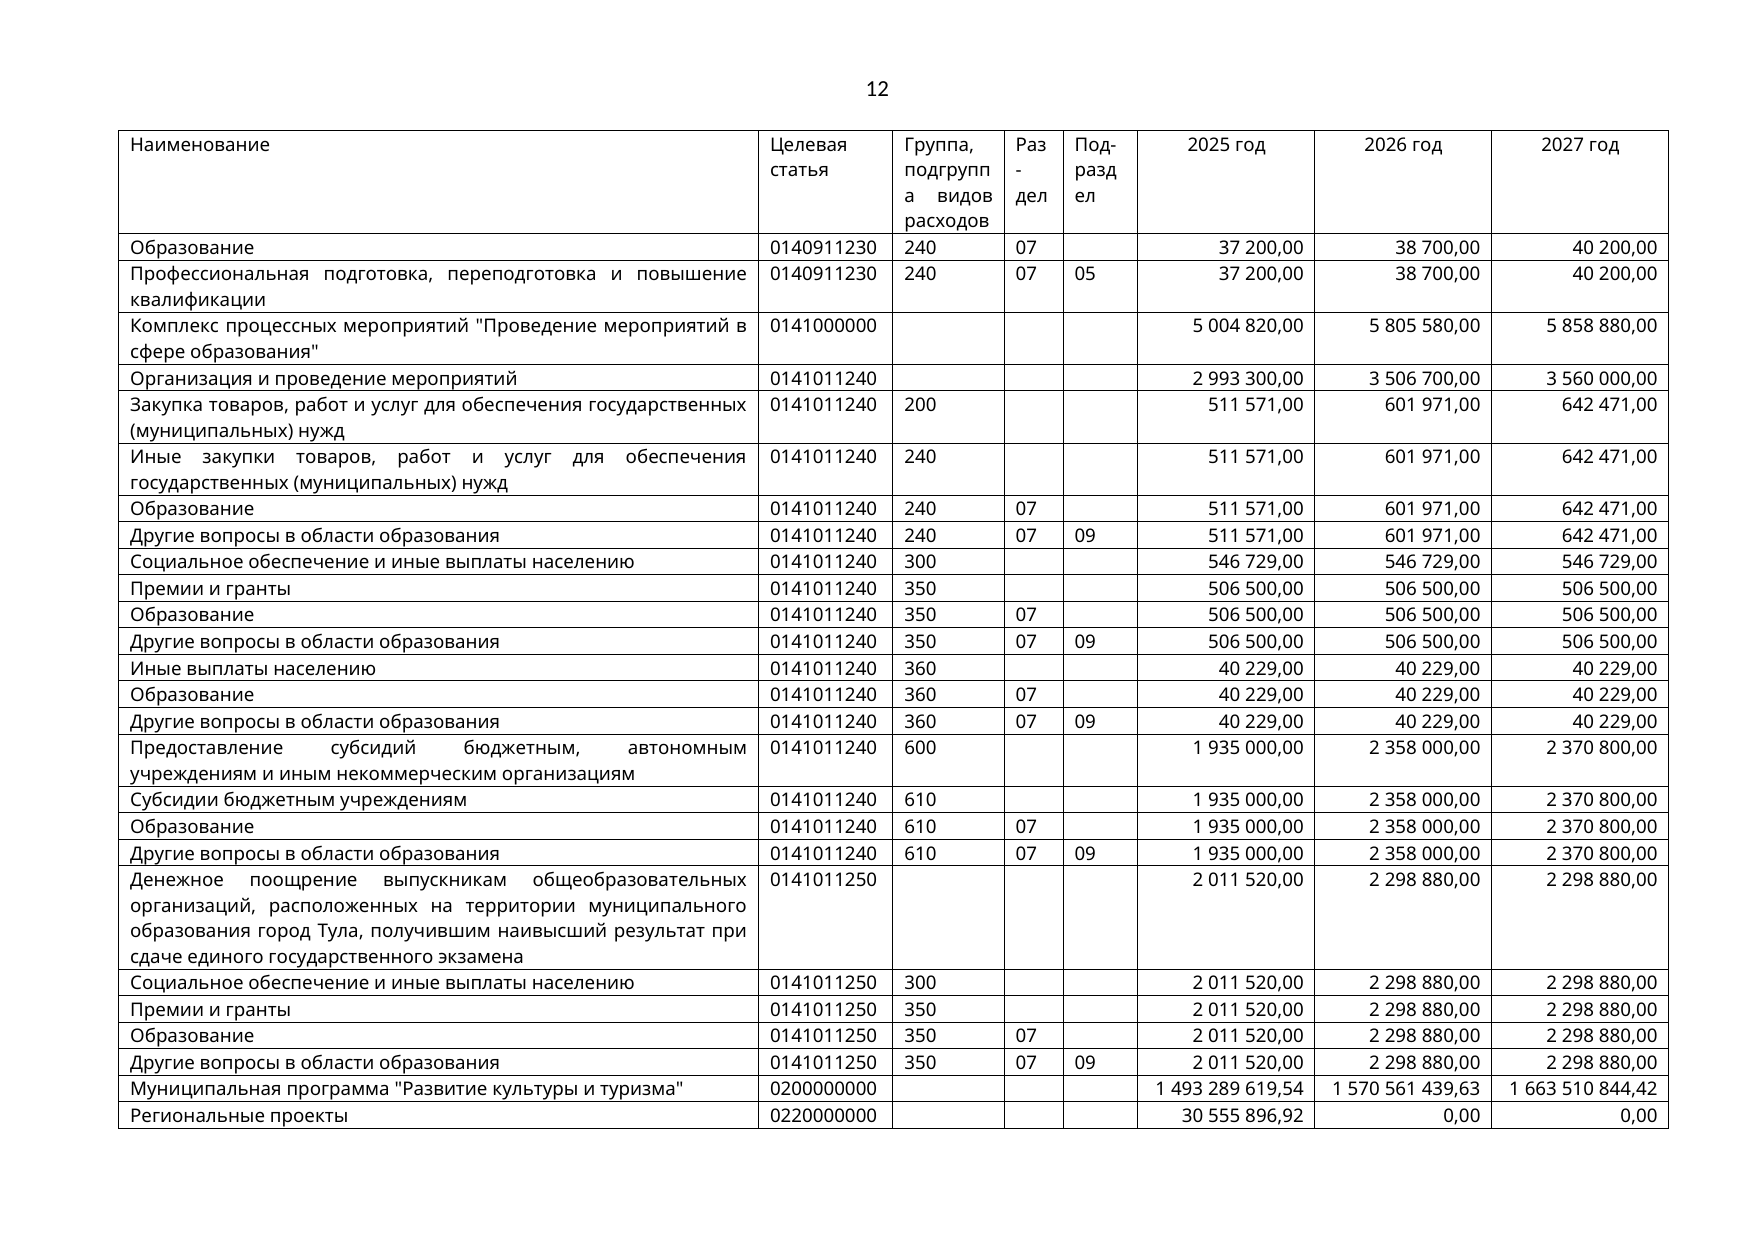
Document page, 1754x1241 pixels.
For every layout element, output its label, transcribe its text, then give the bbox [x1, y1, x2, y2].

table_cell 350 [893, 1049, 1004, 1075]
table_cell 610 [893, 840, 1004, 865]
table_cell 2 298 880,00 [1315, 1023, 1491, 1048]
table_cell [1005, 655, 1063, 680]
table_cell 2 011 520,00 [1138, 970, 1314, 995]
table_cell 601 971,00 [1315, 522, 1491, 548]
table_header Целевая статья [759, 131, 892, 233]
table_cell Иные выплаты населению [119, 655, 758, 680]
table_cell 0141011240 [759, 496, 892, 521]
table_cell 30 555 896,92 [1138, 1102, 1314, 1128]
table_cell 0141000000 [759, 313, 892, 364]
table_cell [893, 365, 1004, 390]
table_cell [1005, 444, 1063, 494]
table_cell 2 298 880,00 [1315, 1049, 1491, 1075]
table_cell 07 [1005, 708, 1063, 733]
table_cell Образование [119, 681, 758, 707]
table_cell [1064, 996, 1137, 1022]
table_cell 0141011240 [759, 522, 892, 548]
table_cell 0220000000 [759, 1102, 892, 1128]
table_cell 5 858 880,00 [1492, 313, 1668, 364]
table_cell 38 700,00 [1315, 261, 1491, 312]
table_cell 350 [893, 602, 1004, 627]
table_cell [1005, 970, 1063, 995]
table_cell 0141011240 [759, 787, 892, 812]
table_cell 601 971,00 [1315, 444, 1491, 494]
table_cell 2 370 800,00 [1492, 787, 1668, 812]
table_cell Образование [119, 813, 758, 839]
table_cell [893, 1076, 1004, 1101]
table_cell 546 729,00 [1492, 549, 1668, 574]
table_cell 07 [1005, 261, 1063, 312]
table_cell Иные закупки товаров, работ и услуг для обеспечения государственных (муниципальных) нужд [119, 444, 758, 494]
table_cell Муниципальная программа "Развитие культуры и туризма" [119, 1076, 758, 1101]
table_cell 1 493 289 619,54 [1138, 1076, 1314, 1101]
table_cell 40 200,00 [1492, 234, 1668, 259]
table_cell Образование [119, 234, 758, 259]
table_cell 642 471,00 [1492, 522, 1668, 548]
table_cell 610 [893, 787, 1004, 812]
table_cell 2 011 520,00 [1138, 866, 1314, 968]
table_cell 40 200,00 [1492, 261, 1668, 312]
table_cell [1005, 866, 1063, 968]
table_cell [1005, 549, 1063, 574]
table_cell Другие вопросы в области образования [119, 628, 758, 654]
table_cell [1064, 866, 1137, 968]
table_cell [1064, 391, 1137, 442]
table_cell 2 358 000,00 [1315, 840, 1491, 865]
table_cell [1005, 787, 1063, 812]
table_cell 2 011 520,00 [1138, 996, 1314, 1022]
table_cell 0200000000 [759, 1076, 892, 1101]
table_cell 240 [893, 444, 1004, 494]
table_cell 0141011250 [759, 996, 892, 1022]
table_cell 300 [893, 549, 1004, 574]
table_cell 0,00 [1315, 1102, 1491, 1128]
table_cell 0140911230 [759, 234, 892, 259]
table_cell 0141011240 [759, 735, 892, 786]
table_cell 0141011240 [759, 575, 892, 601]
table_cell 0141011240 [759, 655, 892, 680]
table_cell 2 370 800,00 [1492, 813, 1668, 839]
table_cell 506 500,00 [1492, 628, 1668, 654]
table_cell [1005, 996, 1063, 1022]
table_cell Премии и гранты [119, 996, 758, 1022]
table_cell 506 500,00 [1138, 602, 1314, 627]
table_cell Другие вопросы в области образования [119, 522, 758, 548]
table_cell Профессиональная подготовка, переподготовка и повышение квалификации [119, 261, 758, 312]
table_cell 601 971,00 [1315, 496, 1491, 521]
table_cell 07 [1005, 1023, 1063, 1048]
table_cell 600 [893, 735, 1004, 786]
table_cell [1064, 813, 1137, 839]
table_cell 09 [1064, 522, 1137, 548]
table_cell 601 971,00 [1315, 391, 1491, 442]
table_cell 09 [1064, 708, 1137, 733]
table_cell 1 663 510 844,42 [1492, 1076, 1668, 1101]
table_cell 2 370 800,00 [1492, 840, 1668, 865]
table_cell 0141011250 [759, 1049, 892, 1075]
table_header Раз-дел [1005, 131, 1063, 233]
table_cell [1064, 444, 1137, 494]
table_cell 0141011250 [759, 1023, 892, 1048]
table_cell 0141011240 [759, 708, 892, 733]
table_cell 07 [1005, 496, 1063, 521]
table_cell [1064, 1023, 1137, 1048]
table_cell Образование [119, 1023, 758, 1048]
table_cell 240 [893, 522, 1004, 548]
table_cell 0141011240 [759, 391, 892, 442]
table_cell 0141011240 [759, 444, 892, 494]
table_cell Образование [119, 496, 758, 521]
table_cell 240 [893, 261, 1004, 312]
table_cell 0141011250 [759, 866, 892, 968]
table_cell Премии и гранты [119, 575, 758, 601]
table_cell 642 471,00 [1492, 496, 1668, 521]
table_cell 07 [1005, 681, 1063, 707]
table_cell [1064, 234, 1137, 259]
table_cell 511 571,00 [1138, 496, 1314, 521]
table_cell 0141011240 [759, 365, 892, 390]
table_cell 240 [893, 496, 1004, 521]
table_cell [893, 1102, 1004, 1128]
table_cell 360 [893, 655, 1004, 680]
table_cell 240 [893, 234, 1004, 259]
table_cell 2 298 880,00 [1315, 996, 1491, 1022]
table_cell 506 500,00 [1492, 602, 1668, 627]
table_cell 0140911230 [759, 261, 892, 312]
table_cell 511 571,00 [1138, 391, 1314, 442]
table_cell 1 935 000,00 [1138, 813, 1314, 839]
table_cell 1 935 000,00 [1138, 735, 1314, 786]
table_cell 360 [893, 708, 1004, 733]
table_cell 360 [893, 681, 1004, 707]
table_cell [1005, 365, 1063, 390]
table_cell 642 471,00 [1492, 444, 1668, 494]
table_cell 40 229,00 [1315, 681, 1491, 707]
table_cell 40 229,00 [1492, 681, 1668, 707]
table_cell Социальное обеспечение и иные выплаты населению [119, 549, 758, 574]
table_cell [1064, 602, 1137, 627]
table_cell Другие вопросы в области образования [119, 708, 758, 733]
table_cell [1005, 1076, 1063, 1101]
table_cell 2 358 000,00 [1315, 787, 1491, 812]
table_header Под-раздел [1064, 131, 1137, 233]
table_cell Организация и проведение мероприятий [119, 365, 758, 390]
table_header 2025 год [1138, 131, 1314, 233]
table_cell Другие вопросы в области образования [119, 840, 758, 865]
table_cell 2 358 000,00 [1315, 735, 1491, 786]
table_cell 2 298 880,00 [1492, 1023, 1668, 1048]
table_cell [1005, 391, 1063, 442]
table_header Наименование [119, 131, 758, 233]
table_cell 0141011240 [759, 602, 892, 627]
table_cell 350 [893, 628, 1004, 654]
table_cell 40 229,00 [1138, 681, 1314, 707]
table_cell 506 500,00 [1492, 575, 1668, 601]
table_cell [1064, 313, 1137, 364]
table_cell Образование [119, 602, 758, 627]
table_cell [1064, 496, 1137, 521]
table_cell 3 560 000,00 [1492, 365, 1668, 390]
table_cell 350 [893, 996, 1004, 1022]
table_cell 2 011 520,00 [1138, 1049, 1314, 1075]
table_cell 511 571,00 [1138, 444, 1314, 494]
table_cell 511 571,00 [1138, 522, 1314, 548]
table_cell [893, 313, 1004, 364]
table_cell Денежное поощрение выпускникам общеобразовательных организаций, расположенных на территории муниципального образования город Тула, получившим наивысший результат при сдаче единого государственного экзамена [119, 866, 758, 968]
table_cell 610 [893, 813, 1004, 839]
table_cell [1064, 970, 1137, 995]
table_cell 37 200,00 [1138, 234, 1314, 259]
table_cell 300 [893, 970, 1004, 995]
table_cell 546 729,00 [1138, 549, 1314, 574]
table_cell [1005, 735, 1063, 786]
table_cell [1064, 681, 1137, 707]
table_cell 09 [1064, 628, 1137, 654]
table_cell Региональные проекты [119, 1102, 758, 1128]
table_cell Предоставление субсидий бюджетным, автономным учреждениям и иным некоммерческим организациям [119, 735, 758, 786]
table_cell 38 700,00 [1315, 234, 1491, 259]
table_cell 2 298 880,00 [1492, 996, 1668, 1022]
table_cell Другие вопросы в области образования [119, 1049, 758, 1075]
table_cell 07 [1005, 522, 1063, 548]
table_cell 0141011250 [759, 970, 892, 995]
table_cell 5 805 580,00 [1315, 313, 1491, 364]
table_cell Социальное обеспечение и иные выплаты населению [119, 970, 758, 995]
table_cell 40 229,00 [1315, 708, 1491, 733]
table_cell 350 [893, 575, 1004, 601]
table_cell 40 229,00 [1315, 655, 1491, 680]
table_cell [1064, 365, 1137, 390]
table_cell 0141011240 [759, 628, 892, 654]
table_cell 506 500,00 [1138, 575, 1314, 601]
table_cell 2 298 880,00 [1315, 866, 1491, 968]
table_cell Закупка товаров, работ и услуг для обеспечения государственных (муниципальных) нужд [119, 391, 758, 442]
table_cell 2 011 520,00 [1138, 1023, 1314, 1048]
table_cell 2 358 000,00 [1315, 813, 1491, 839]
table_cell 0141011240 [759, 681, 892, 707]
table_cell 1 935 000,00 [1138, 840, 1314, 865]
table_cell 07 [1005, 813, 1063, 839]
table_cell 0141011240 [759, 549, 892, 574]
table_cell 2 298 880,00 [1492, 866, 1668, 968]
table_cell 0141011240 [759, 813, 892, 839]
table_cell 05 [1064, 261, 1137, 312]
table_cell 2 298 880,00 [1492, 970, 1668, 995]
table_cell 506 500,00 [1138, 628, 1314, 654]
table_cell 3 506 700,00 [1315, 365, 1491, 390]
table_cell 506 500,00 [1315, 602, 1491, 627]
table_cell 506 500,00 [1315, 628, 1491, 654]
table_cell [1064, 575, 1137, 601]
table_cell 0141011240 [759, 840, 892, 865]
table_cell [1064, 549, 1137, 574]
table_cell 40 229,00 [1138, 708, 1314, 733]
table_cell 07 [1005, 1049, 1063, 1075]
table_cell [1005, 1102, 1063, 1128]
table_cell 2 298 880,00 [1492, 1049, 1668, 1075]
table_cell 0,00 [1492, 1102, 1668, 1128]
table_cell 5 004 820,00 [1138, 313, 1314, 364]
table_cell [1005, 575, 1063, 601]
table_cell 40 229,00 [1492, 655, 1668, 680]
table_header Группа, подгруппа видов расходов [893, 131, 1004, 233]
table_cell Комплекс процессных мероприятий "Проведение мероприятий в сфере образования" [119, 313, 758, 364]
table_cell 642 471,00 [1492, 391, 1668, 442]
table_cell 07 [1005, 602, 1063, 627]
table_cell 37 200,00 [1138, 261, 1314, 312]
table_cell Субсидии бюджетным учреждениям [119, 787, 758, 812]
table_cell 2 993 300,00 [1138, 365, 1314, 390]
table_cell [1064, 1076, 1137, 1101]
table_cell [1064, 1102, 1137, 1128]
table_header 2027 год [1492, 131, 1668, 233]
table_cell 350 [893, 1023, 1004, 1048]
table_cell [1005, 313, 1063, 364]
table_cell 1 935 000,00 [1138, 787, 1314, 812]
table_cell 07 [1005, 234, 1063, 259]
table_cell [1064, 735, 1137, 786]
table_cell [1064, 655, 1137, 680]
table_cell 200 [893, 391, 1004, 442]
table_cell 506 500,00 [1315, 575, 1491, 601]
table_cell 1 570 561 439,63 [1315, 1076, 1491, 1101]
table_cell 07 [1005, 840, 1063, 865]
table_cell 40 229,00 [1138, 655, 1314, 680]
table_cell 40 229,00 [1492, 708, 1668, 733]
table_cell 546 729,00 [1315, 549, 1491, 574]
table_cell 2 298 880,00 [1315, 970, 1491, 995]
table_header 2026 год [1315, 131, 1491, 233]
table_cell 09 [1064, 840, 1137, 865]
table_cell 07 [1005, 628, 1063, 654]
table_cell 2 370 800,00 [1492, 735, 1668, 786]
table_cell 09 [1064, 1049, 1137, 1075]
table_cell [893, 866, 1004, 968]
table_cell [1064, 787, 1137, 812]
